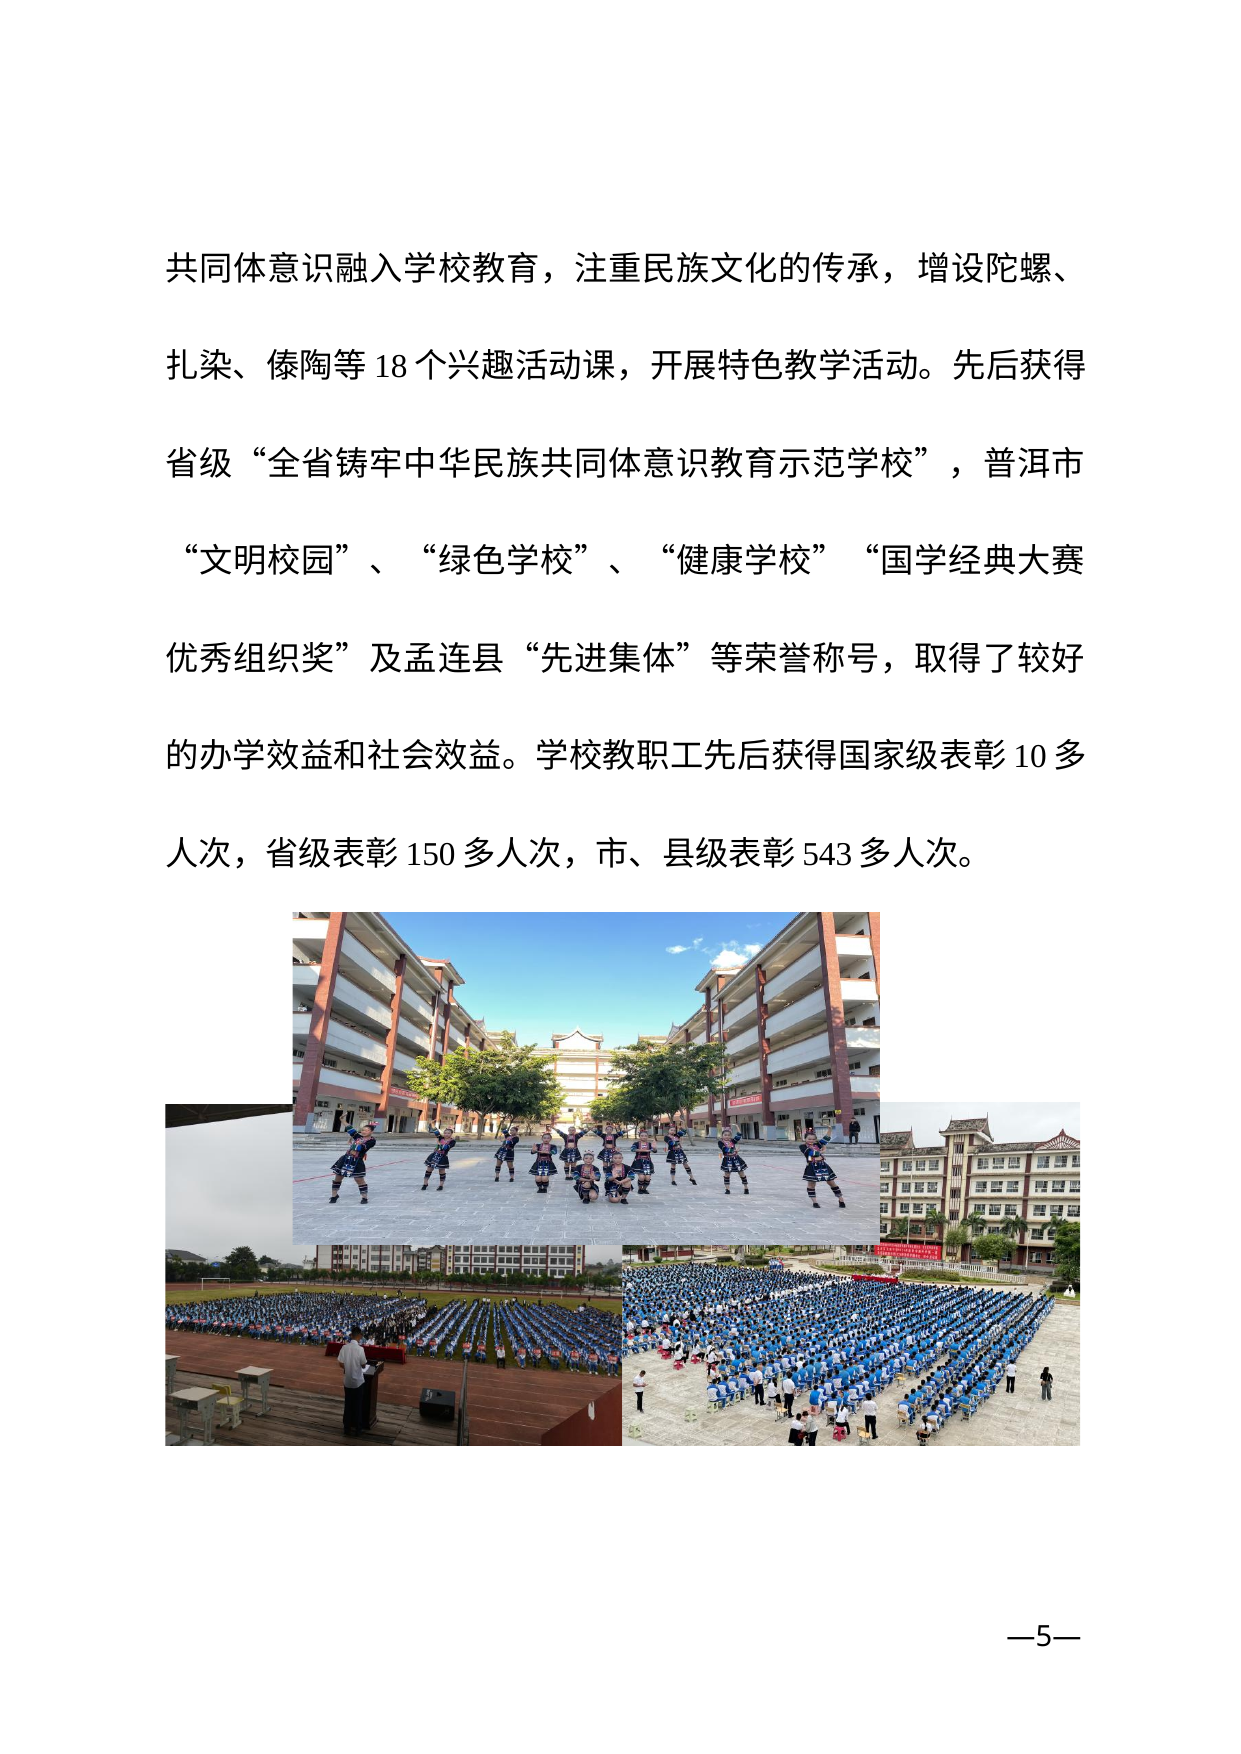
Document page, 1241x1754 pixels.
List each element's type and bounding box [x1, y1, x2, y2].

picture [165, 912, 1081, 1446]
text [165, 233, 1087, 883]
